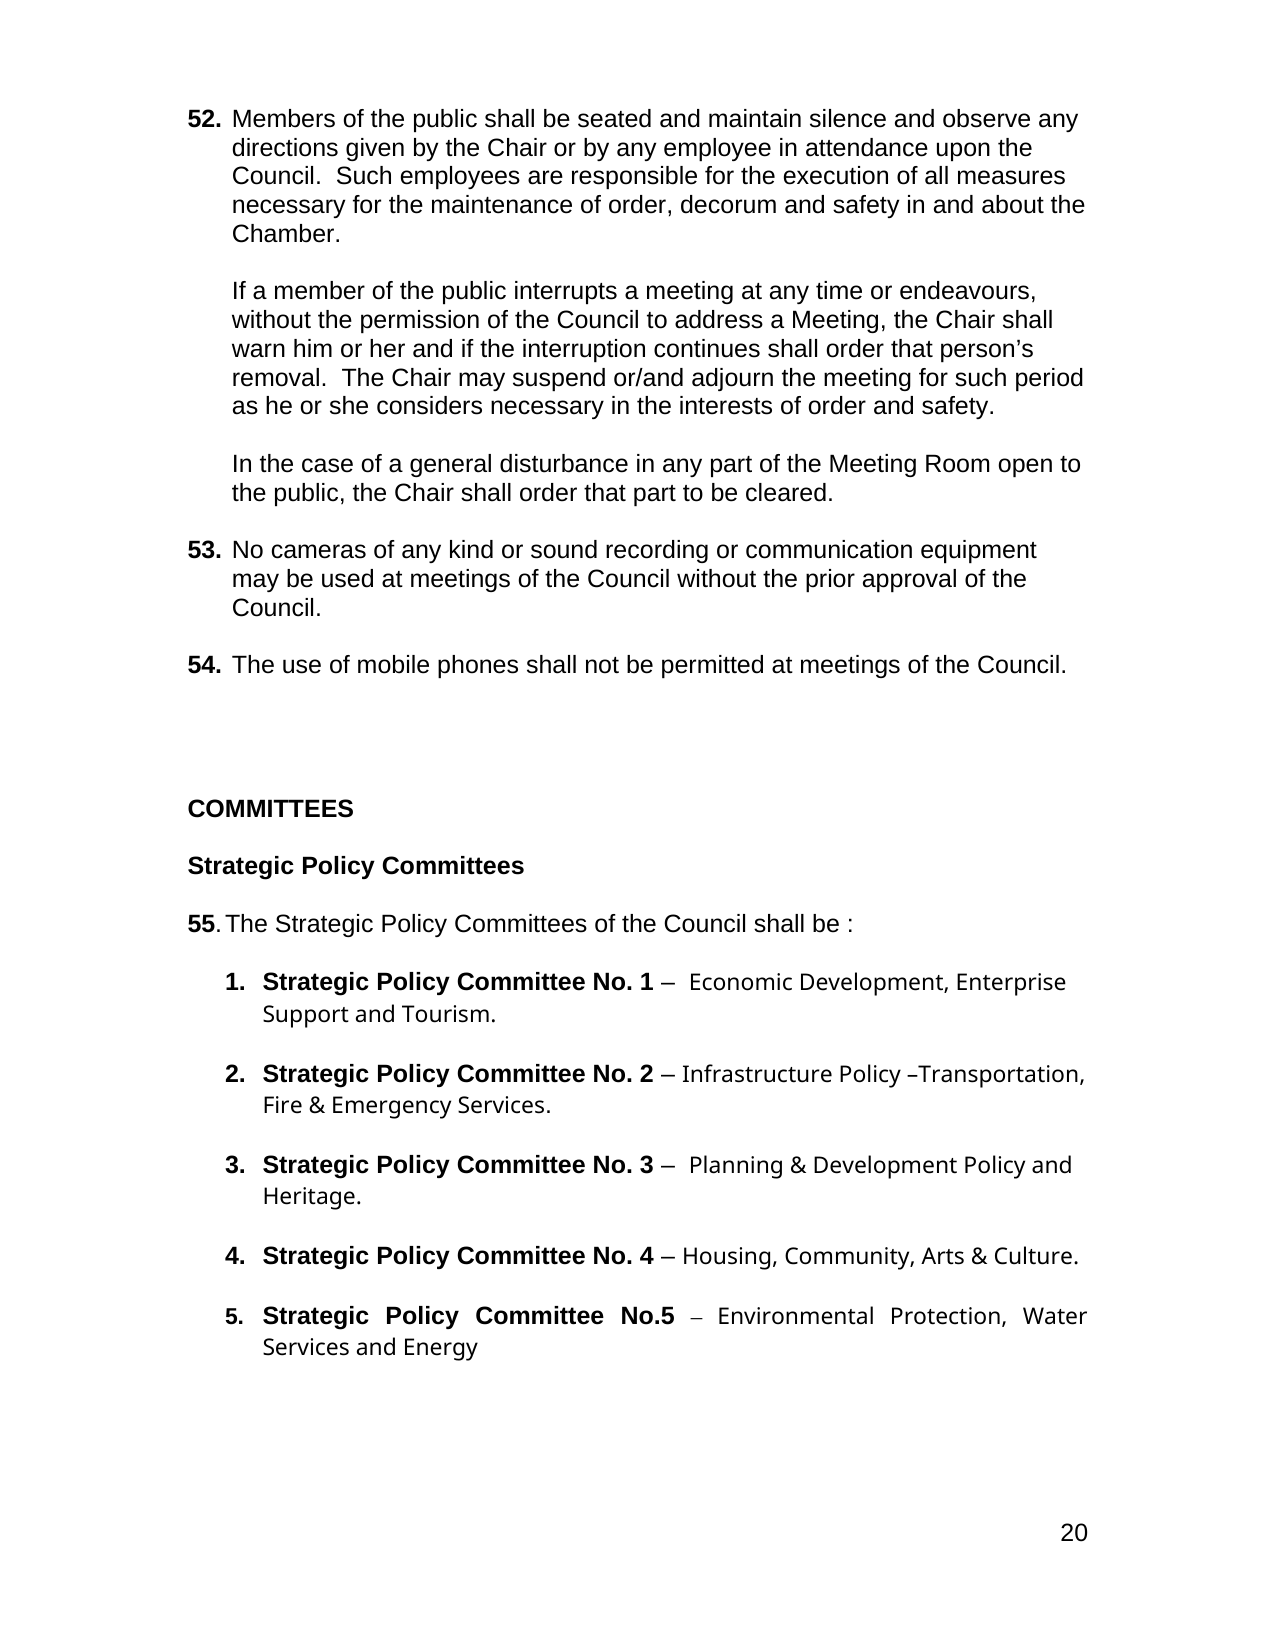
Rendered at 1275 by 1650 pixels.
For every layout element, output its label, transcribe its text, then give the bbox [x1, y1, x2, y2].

text If a member of the public interrupts a meeting at any time or endeavours, without the permission of the Council to address a Meeting, the Chair shall warn him or her and if the interruption continues shall order that person’s removal. The Chair may suspend or/and adjourn the meeting for such period as he or she considers necessary in the interests of order and safety. [187, 276, 1088, 420]
text 53. No cameras of any kind or sound recording or communication equipment may be used at meetings of the Council without the prior approval of the Council. [187, 535, 1088, 621]
text COMMITTEES [187, 794, 1088, 822]
text 52. Members of the public shall be seated and maintain silence and observe any directions given by the Chair or by any employee in attendance upon the Council. Such employees are responsible for the execution of all measures necessary for the maintenance of order, decorum and safety in and about the Chamber. [187, 104, 1088, 247]
list Strategic Policy Committee No. 4 – Housing, Community, Arts & Culture. [225, 1240, 1088, 1271]
text 55. The Strategic Policy Committees of the Council shall be : [187, 909, 1088, 937]
list Strategic Policy Committee No. 3 – Planning & Development Policy and Heritage. [225, 1149, 1088, 1211]
list Strategic Policy Committee No. 1 – Economic Development, Enterprise Support and Tourism. [225, 966, 1088, 1029]
text 54. The use of mobile phones shall not be permitted at meetings of the Council. [187, 650, 1088, 679]
list Strategic Policy Committee No. 2 – Infrastructure Policy –Transportation, Fire & Emergency Services. [225, 1057, 1088, 1120]
text In the case of a general disturbance in any part of the Meeting Room open to the public, the Chair shall order that part to be cleared. [187, 449, 1088, 506]
text Strategic Policy Committees [187, 851, 1088, 880]
list Strategic Policy Committee No.5 – Environmental Protection, Water Services and Energy [225, 1300, 1088, 1362]
